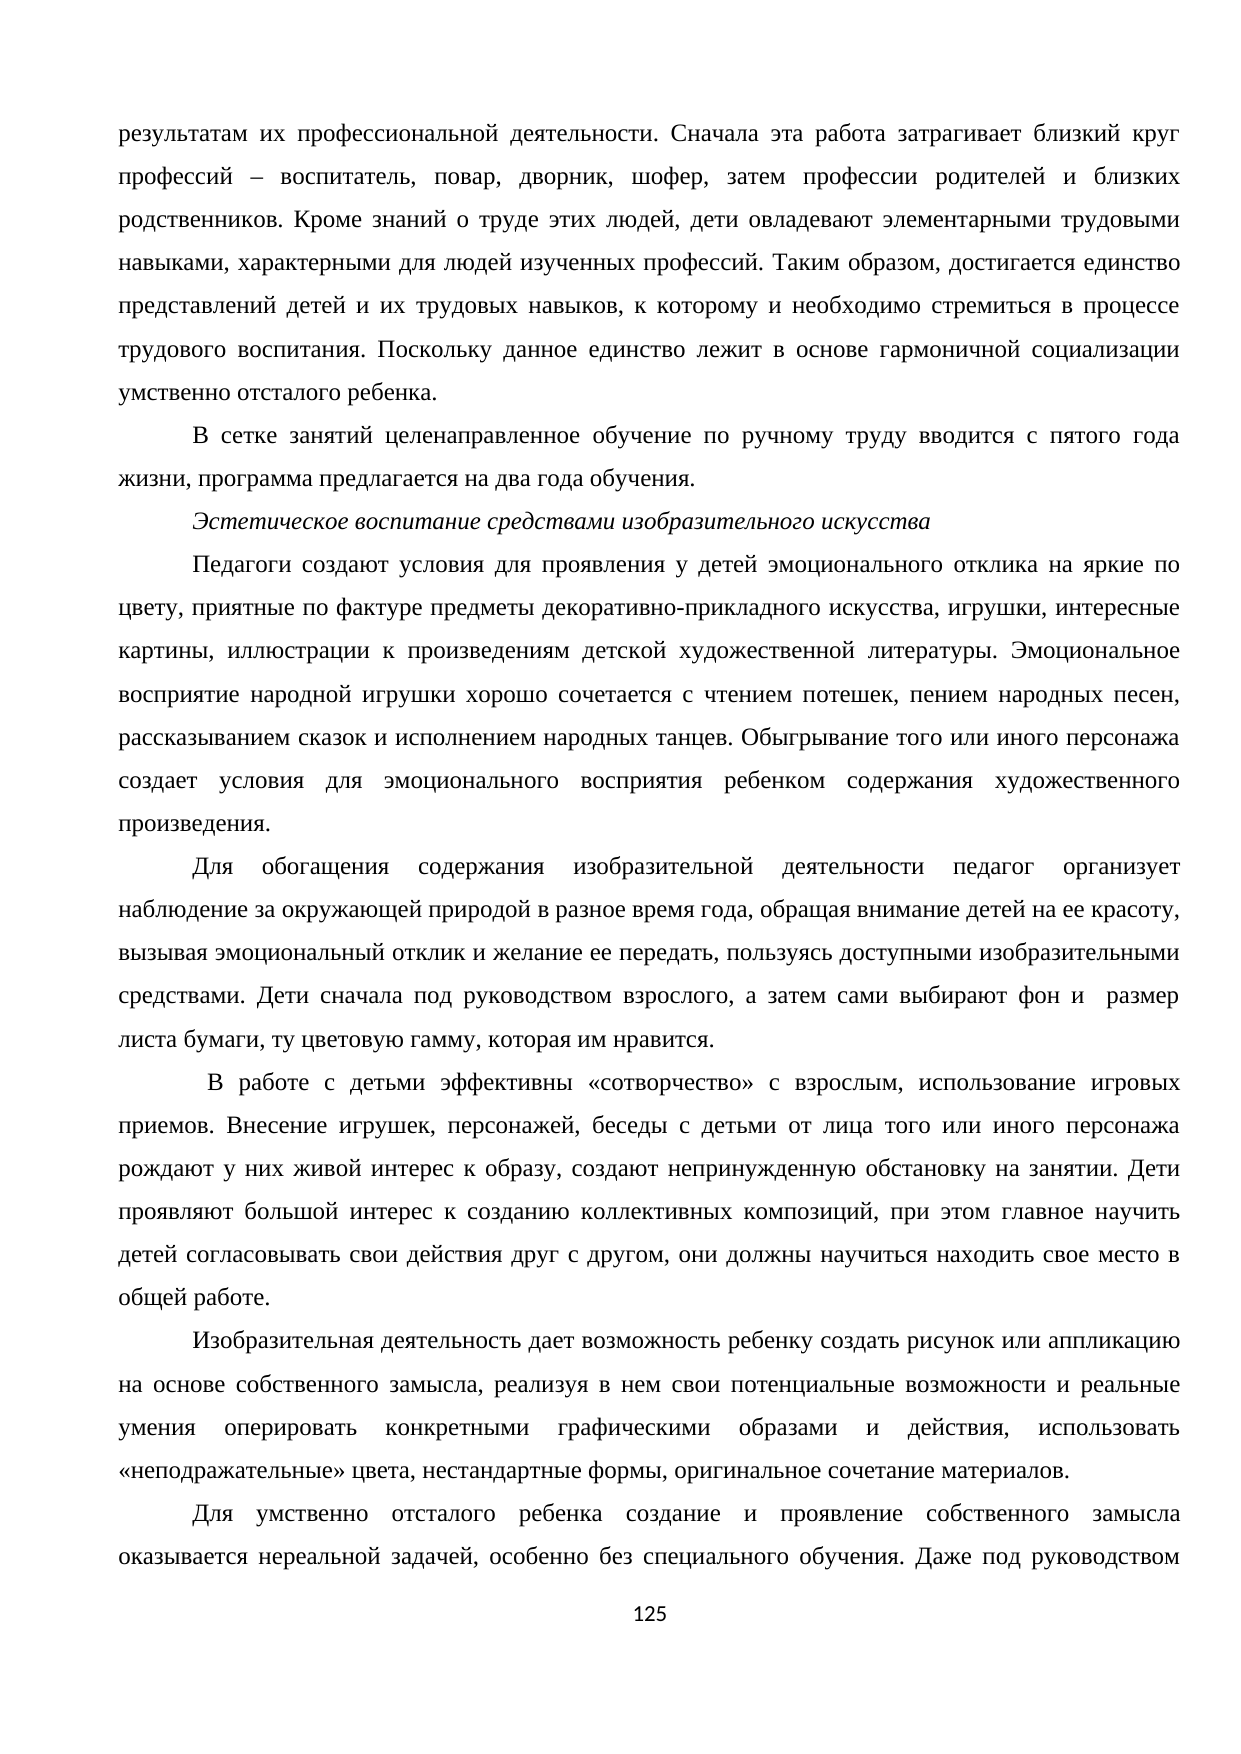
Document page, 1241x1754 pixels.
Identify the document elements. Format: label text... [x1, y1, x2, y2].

text Изобразительная деятельность дает возможность ребенку создать рисунок или аппликацию на основе собственного замысла, реализуя в нем свои потенциальные возможности и реальные умения оперировать конкретными графическими образами и действия, использовать «неподражательные» цвета, нестандартные формы, оригинальное сочетание материалов. [118, 1326, 1181, 1484]
text В сетке занятий целенаправленное обучение по ручному труду вводится с пятого года жизни, программа предлагается на два года обучения. [118, 420, 1181, 492]
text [118, 1498, 1181, 1570]
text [118, 118, 1181, 406]
text Педагоги создают условия для проявления у детей эмоционального отклика на яркие по цвету, приятные по фактуре предметы декоративно-прикладного искусства, игрушки, интересные картины, иллюстрации к произведениям детской художественной литературы. Эмоциональное восприятие народной игрушки хорошо сочетается с чтением потешек, пением народных песен, рассказыванием сказок и исполнением народных танцев. Обыгрывание того или иного персонажа создает условия для эмоционального восприятия ребенком содержания художественного произведения. [118, 549, 1181, 837]
text В работе с детьми эффективны «сотворчество» с взрослым, использование игровых приемов. Внесение игрушек, персонажей, беседы с детьми от лица того или иного персонажа рождают у них живой интерес к образу, создают непринужденную обстановку на занятии. Дети проявляют большой интерес к созданию коллективных композиций, при этом главное научить детей согласовывать свои действия друг с другом, они должны научиться находить свое место в общей работе. [118, 1067, 1181, 1311]
text Для обогащения содержания изобразительной деятельности педагог организует наблюдение за окружающей природой в разное время года, обращая внимание детей на ее красоту, вызывая эмоциональный отклик и желание ее передать, пользуясь доступными изобразительными средствами. Дети сначала под руководством взрослого, а затем сами выбирают фон и размер листа бумаги, ту цветовую гамму, которая им нравится. [118, 851, 1181, 1052]
text Эстетическое воспитание средствами изобразительного искусства [118, 506, 1181, 535]
